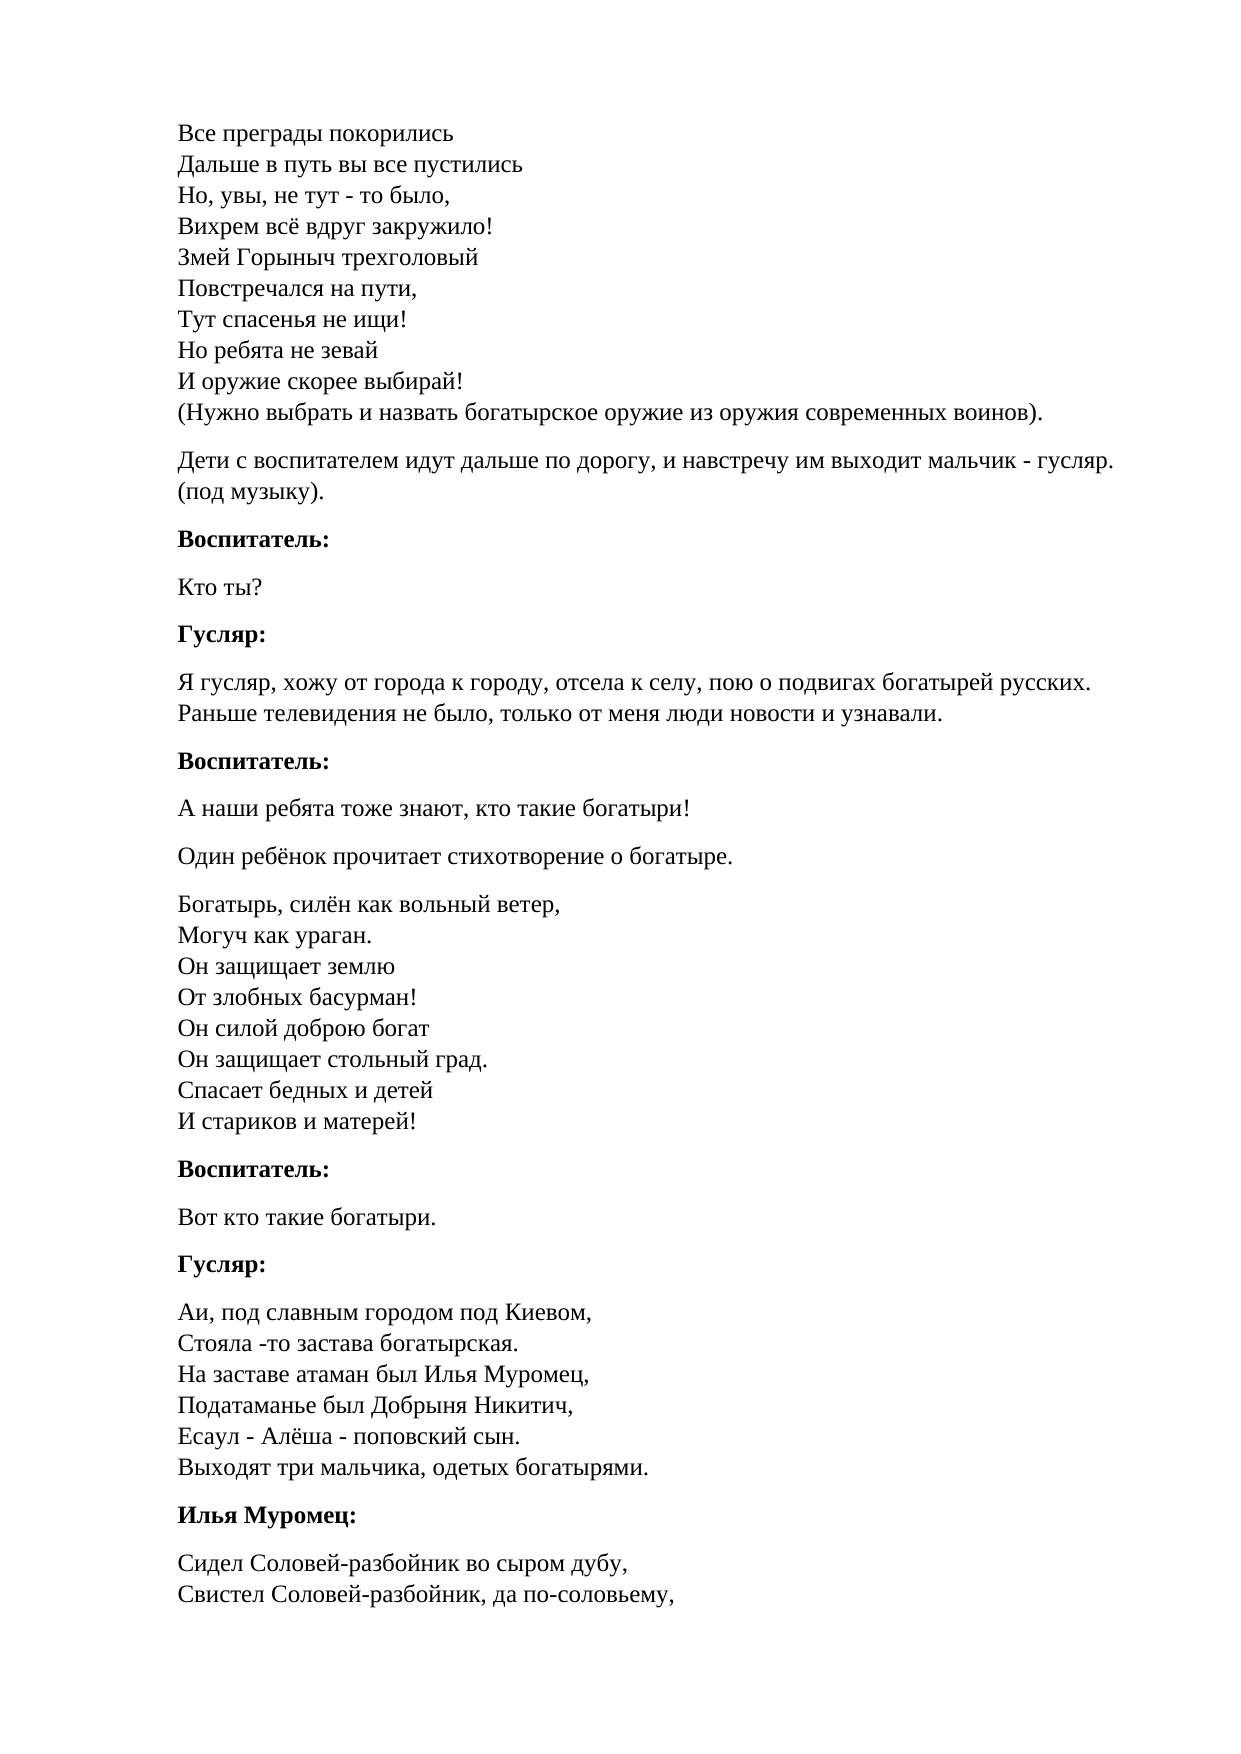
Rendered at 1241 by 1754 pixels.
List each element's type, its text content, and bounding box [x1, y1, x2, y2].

text Один ребёнок прочитает стихотворение о богатыре. [177, 841, 1152, 870]
text А наши ребята тоже знают, кто такие богатыри! [177, 793, 1152, 822]
text Воспитатель: [177, 746, 1152, 774]
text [177, 1548, 1152, 1607]
text Кто ты? [177, 572, 1152, 600]
text Илья Муромец: [177, 1500, 1152, 1529]
text Все преграды покорились Дальше в путь вы все пустились Но, увы, не тут - то было, Вихрем всё вдруг закружило! Змей Горыныч трехголовый Повстречался на пути, Тут спасенья не ищи! Но ребята не зевай И оружие скорее выбирай! (Нужно выбрать и назвать богатырское оружие из оружия современных воинов). [177, 118, 1152, 426]
text Я гусляр, хожу от города к городу, отсела к селу, пою о подвигах богатырей русских. Раньше телевидения не было, только от меня люди новости и узнавали. [177, 667, 1152, 727]
text Воспитатель: [177, 1154, 1152, 1183]
text Аи, под славным городом под Киевом, Стояла -то застава богатырская. На заставе атаман был Илья Муромец, Податаманье был Добрыня Никитич, Есаул - Алёша - поповский сын. Выходят три мальчика, одетых богатырями. [177, 1297, 1152, 1481]
text Богатырь, силён как вольный ветер, Могуч как ураган. Он защищает землю От злобных басурман! Он силой доброю богат Он защищает стольный град. Спасает бедных и детей И стариков и матерей! [177, 889, 1152, 1135]
text Гусляр: [177, 1249, 1152, 1278]
text Вот кто такие богатыри. [177, 1202, 1152, 1230]
text Дети с воспитателем идут дальше по дорогу, и навстречу им выходит мальчик - гусляр.(под музыку). [177, 445, 1152, 505]
text Гусляр: [177, 619, 1152, 648]
text Воспитатель: [177, 524, 1152, 553]
